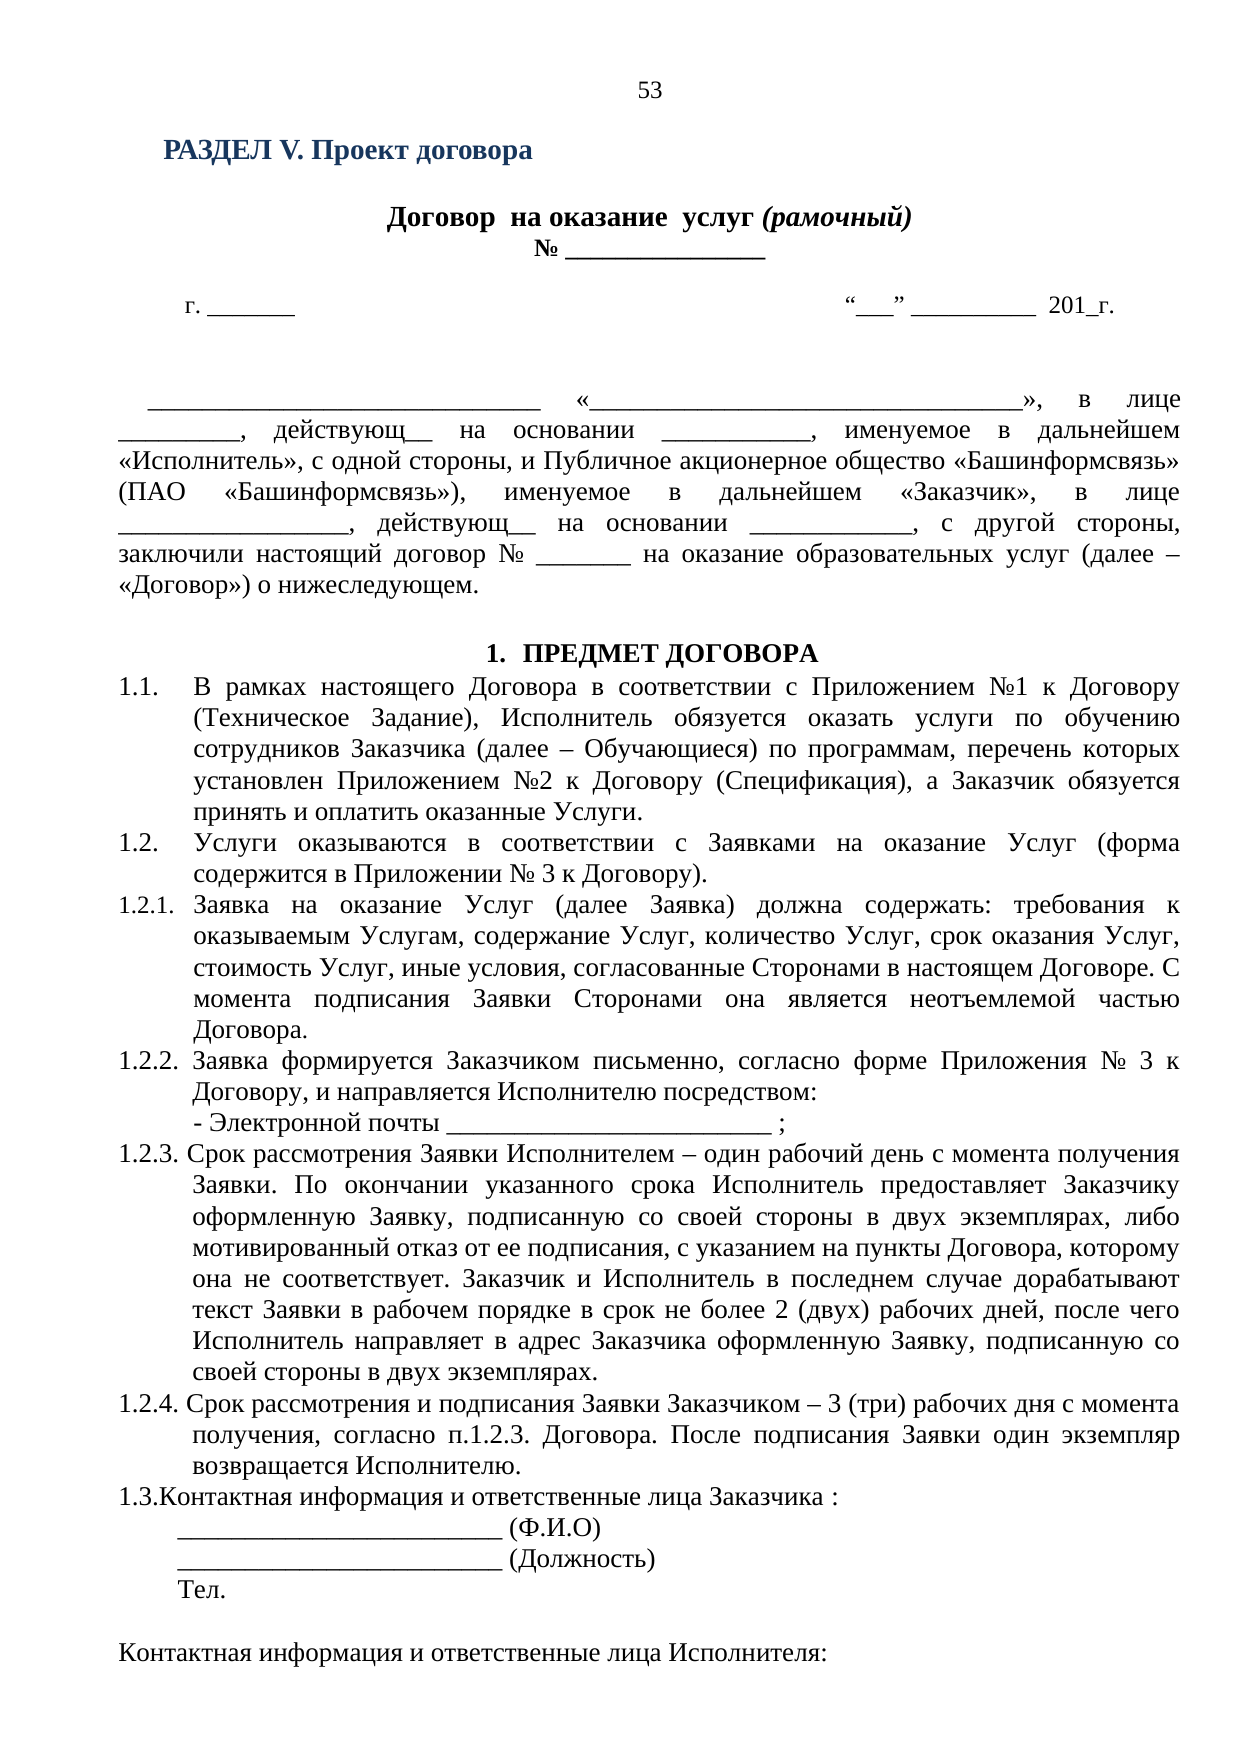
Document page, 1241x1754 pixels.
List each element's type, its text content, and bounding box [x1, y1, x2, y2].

text Контактная информация и ответственные лица Исполнителя: [118, 1636, 1181, 1667]
text Договор на оказание услуг (рамочный) [118, 199, 1181, 233]
text ________________________ (Ф.И.О) [177, 1511, 1181, 1542]
list ПРЕДМЕТ ДОГОВОРА [123, 637, 1181, 668]
text г. _______ “___” __________ 201_г. [118, 291, 1181, 319]
list Заявка на оказание Услуг (далее Заявка) должна содержать: требования к оказываемым Услугам, содержание Услуг, количество Услуг, срок оказания Услуг, стоимость Услуг, иные условия, согласованные Сторонами в настоящем Договоре. С момента подписания Заявки Сторонами она является неотъемлемой частью Договора. [118, 888, 1181, 1044]
text № ________________ [118, 233, 1181, 262]
text - Электронной почты ________________________ ; [118, 1106, 1181, 1137]
text Тел. [177, 1573, 1181, 1605]
list В рамках настоящего Договора в соответствии с Приложением №1 к Договору (Техническое Задание), Исполнитель обязуется оказать услуги по обучению сотрудников Заказчика (далее – Обучающиеся) по программам, перечень которых установлен Приложением №2 к Договору (Спецификация), а Заказчик обязуется принять и оплатить оказанные Услуги. [118, 670, 1181, 826]
text _____________________________ «________________________________», в лице _________, действующ__ на основании ___________, именуемое в дальнейшем «Исполнитель», с одной стороны, и Публичное акционерное общество «Башинформсвязь» (ПАО «Башинформсвязь»), именуемое в дальнейшем «Заказчик», в лице _________________, действующ__ на основании ____________, с другой стороны, заключили настоящий договор № _______ на оказание образовательных услуг (далее – «Договор») о нижеследующем. [118, 382, 1181, 600]
text ________________________ (Должность) [177, 1542, 1181, 1573]
text 1.3.Контактная информация и ответственные лица Заказчика : [118, 1480, 1181, 1511]
text РАЗДЕЛ V. Проект договора [163, 132, 1181, 166]
list Услуги оказываются в соответствии с Заявками на оказание Услуг (форма содержится в Приложении № 3 к Договору). [118, 826, 1181, 888]
text 1.2.3. Срок рассмотрения Заявки Исполнителем – один рабочий день с момента получения Заявки. По окончании указанного срока Исполнитель предоставляет Заказчику оформленную Заявку, подписанную со своей стороны в двух экземплярах, либо мотивированный отказ от ее подписания, с указанием на пункты Договора, которому она не соответствует. Заказчик и Исполнитель в последнем случае дорабатывают текст Заявки в рабочем порядке в срок не более 2 (двух) рабочих дней, после чего Исполнитель направляет в адрес Заказчика оформленную Заявку, подписанную со своей стороны в двух экземплярах. [118, 1137, 1181, 1387]
text 1.2.2. Заявка формируется Заказчиком письменно, согласно форме Приложения № 3 к Договору, и направляется Исполнителю посредством: [118, 1044, 1181, 1106]
text 1.2.4. Срок рассмотрения и подписания Заявки Заказчиком – 3 (три) рабочих дня с момента получения, согласно п.1.2.3. Договора. После подписания Заявки один экземпляр возвращается Исполнителю. [118, 1387, 1181, 1480]
